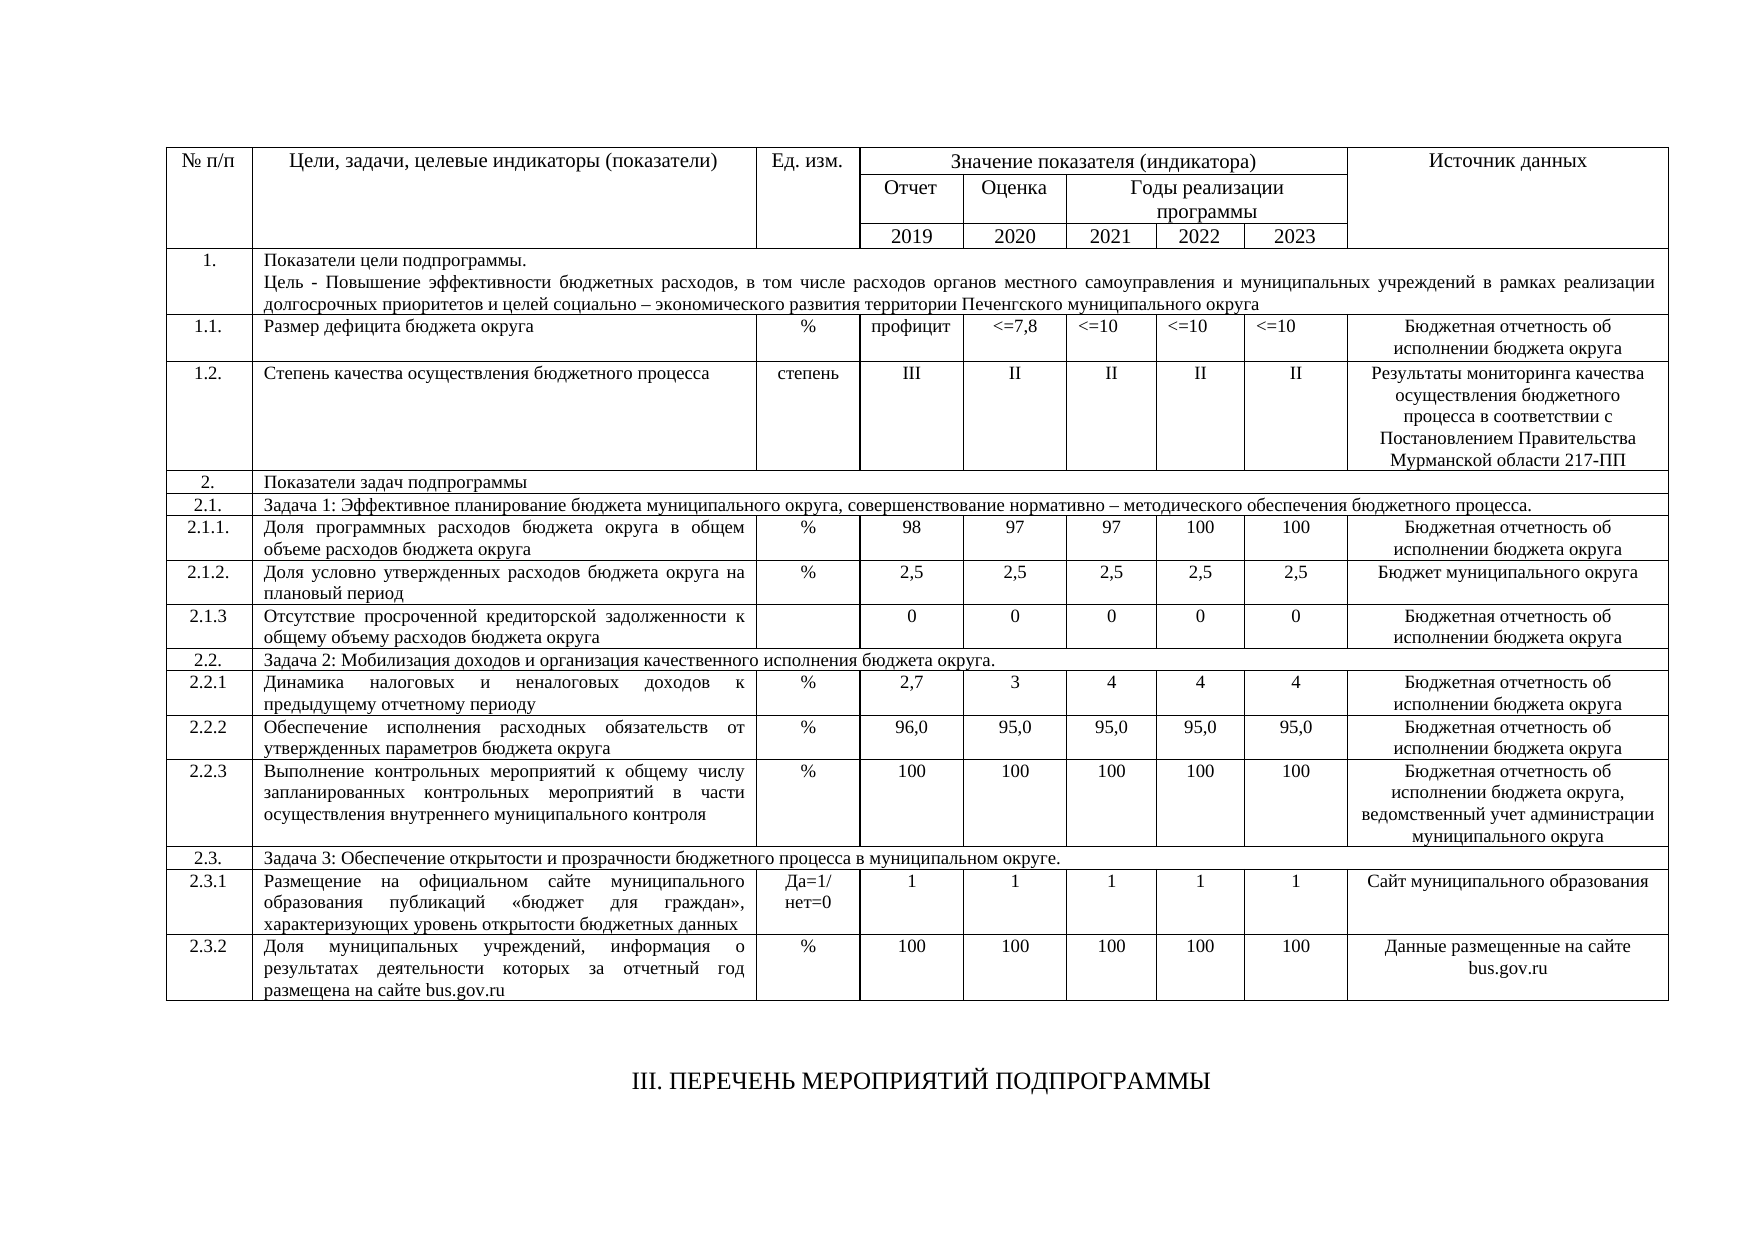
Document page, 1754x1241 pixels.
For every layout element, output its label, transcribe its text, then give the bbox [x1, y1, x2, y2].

table_cell 100 [861, 760, 963, 846]
table_cell 3 [964, 671, 1066, 714]
table_cell 2,5 [964, 561, 1066, 604]
table_cell Выполнение контрольных мероприятий к общему числу запланированных контрольных мероприятий в части осуществления внутреннего муниципального контроля [253, 760, 756, 846]
table_cell Бюджетная отчетность об исполнении бюджета округа [1348, 605, 1668, 648]
table_cell Сайт муниципального образования [1348, 870, 1668, 934]
table_cell 95,0 [1157, 716, 1244, 759]
table_cell 1.2. [167, 362, 252, 470]
table_cell 100 [1245, 516, 1347, 559]
table_cell Размер дефицита бюджета округа [253, 315, 756, 361]
table_header Значение показателя (индикатора) [861, 148, 1347, 174]
table_cell Результаты мониторинга качества осуществления бюджетного процесса в соответствии с Постановлением Правительства Мурманской области 217-ПП [1348, 362, 1668, 470]
table_cell 2023 [1245, 224, 1347, 248]
table_cell 4 [1157, 671, 1244, 714]
table_cell 0 [861, 605, 963, 648]
table_cell Динамика налоговых и неналоговых доходов к предыдущему отчетному периоду [253, 671, 756, 714]
table_cell Бюджетная отчетность об исполнении бюджета округа [1348, 716, 1668, 759]
table_cell 2.1.2. [167, 561, 252, 604]
table_cell 4 [1245, 671, 1347, 714]
table_header № п/п [167, 148, 252, 248]
table_cell % [757, 561, 859, 604]
table_cell Степень качества осуществления бюджетного процесса [253, 362, 756, 470]
table_cell 95,0 [964, 716, 1066, 759]
table_cell 2,5 [861, 561, 963, 604]
table_cell 0 [1067, 605, 1156, 648]
table_cell 98 [861, 516, 963, 559]
table_cell <=10 [1245, 315, 1347, 361]
table_cell III [861, 362, 963, 470]
table_cell Обеспечение исполнения расходных обязательств от утвержденных параметров бюджета округа [253, 716, 756, 759]
table_cell 97 [964, 516, 1066, 559]
table_cell 2022 [1157, 224, 1244, 248]
table_cell 0 [1157, 605, 1244, 648]
table_header Источник данных [1348, 148, 1668, 248]
text III. ПЕРЕЧЕНЬ МЕРОПРИЯТИЙ ПОДПРОГРАММЫ [177, 1066, 1665, 1094]
table_cell <=7,8 [964, 315, 1066, 361]
table_cell Доля муниципальных учреждений, информация о результатах деятельности которых за отчетный год размещена на сайте bus.gov.ru [253, 935, 756, 1000]
table_cell Задача 2: Мобилизация доходов и организация качественного исполнения бюджета округа. [253, 649, 1668, 670]
table_cell 2. [167, 471, 252, 493]
table_cell 2.1.1. [167, 516, 252, 559]
table_cell 100 [1245, 760, 1347, 846]
table_cell [757, 605, 859, 648]
table_cell Отчет [861, 175, 963, 223]
table_cell 1 [1245, 870, 1347, 934]
table_cell 95,0 [1067, 716, 1156, 759]
table_cell 2.3. [167, 847, 252, 869]
table_cell % [757, 516, 859, 559]
table_cell 2021 [1067, 224, 1156, 248]
table_cell 0 [964, 605, 1066, 648]
table_cell % [757, 716, 859, 759]
table_cell степень [757, 362, 859, 470]
table_cell 1 [1157, 870, 1244, 934]
table_cell Показатели задач подпрограммы [253, 471, 1668, 493]
table_cell Доля программных расходов бюджета округа в общем объеме расходов бюджета округа [253, 516, 756, 559]
table_cell 1 [861, 870, 963, 934]
table_cell 100 [1157, 760, 1244, 846]
table_cell Задача 1: Эффективное планирование бюджета муниципального округа, совершенствование нормативно – методического обеспечения бюджетного процесса. [253, 494, 1668, 515]
table_cell <=10 [1067, 315, 1156, 361]
table_cell 1. [167, 249, 252, 314]
table_cell Показатели цели подпрограммы. Цель - Повышение эффективности бюджетных расходов, в том числе расходов органов местного самоуправления и муниципальных учреждений в рамках реализации долгосрочных приоритетов и целей социально – экономического развития территории Печенгского муниципального округа [253, 249, 1668, 314]
table_cell Да=1/нет=0 [757, 870, 859, 934]
table_header Цели, задачи, целевые индикаторы (показатели) [253, 148, 756, 248]
table_cell Отсутствие просроченной кредиторской задолженности к общему объему расходов бюджета округа [253, 605, 756, 648]
table_cell 2020 [964, 224, 1066, 248]
table_cell Доля условно утвержденных расходов бюджета округа на плановый период [253, 561, 756, 604]
table_cell % [757, 935, 859, 1000]
table_cell 100 [964, 760, 1066, 846]
table_cell 100 [861, 935, 963, 1000]
table_cell 96,0 [861, 716, 963, 759]
table_cell 2.2.3 [167, 760, 252, 846]
table_cell 0 [1245, 605, 1347, 648]
table_cell Данные размещенные на сайте bus.gov.ru [1348, 935, 1668, 1000]
table_cell 2.3.2 [167, 935, 252, 1000]
table_cell % [757, 315, 859, 361]
table_cell Годы реализации программы [1067, 175, 1347, 223]
table_cell 1 [964, 870, 1066, 934]
table_cell 2,5 [1245, 561, 1347, 604]
table_cell Бюджетная отчетность об исполнении бюджета округа [1348, 516, 1668, 559]
table_cell 100 [1245, 935, 1347, 1000]
table_cell профицит [861, 315, 963, 361]
table_cell Бюджетная отчетность об исполнении бюджета округа, ведомственный учет администрации муниципального округа [1348, 760, 1668, 846]
table_cell Бюджетная отчетность об исполнении бюджета округа [1348, 315, 1668, 361]
table_cell 2.1. [167, 494, 252, 515]
table_cell 4 [1067, 671, 1156, 714]
table_cell Размещение на официальном сайте муниципального образования публикаций «бюджет для граждан», характеризующих уровень открытости бюджетных данных [253, 870, 756, 934]
table_cell II [1067, 362, 1156, 470]
table_cell Бюджетная отчетность об исполнении бюджета округа [1348, 671, 1668, 714]
table_cell 95,0 [1245, 716, 1347, 759]
table_cell 100 [1067, 935, 1156, 1000]
table_cell % [757, 671, 859, 714]
table_cell 2,5 [1157, 561, 1244, 604]
table_cell II [964, 362, 1066, 470]
table_cell Задача 3: Обеспечение открытости и прозрачности бюджетного процесса в муниципальном округе. [253, 847, 1668, 869]
table_cell II [1157, 362, 1244, 470]
table_cell 100 [1157, 516, 1244, 559]
table_cell 2,5 [1067, 561, 1156, 604]
table_cell 2,7 [861, 671, 963, 714]
table_cell 2.1.3 [167, 605, 252, 648]
table_cell Оценка [964, 175, 1066, 223]
table_cell 2.3.1 [167, 870, 252, 934]
table_cell 97 [1067, 516, 1156, 559]
table_cell 100 [1157, 935, 1244, 1000]
table_cell <=10 [1157, 315, 1244, 361]
table_cell 2019 [861, 224, 963, 248]
table_cell 2.2.2 [167, 716, 252, 759]
table_cell 100 [1067, 760, 1156, 846]
table_cell 2.2. [167, 649, 252, 670]
table_cell % [757, 760, 859, 846]
table_header Ед. изм. [757, 148, 859, 248]
table_cell 2.2.1 [167, 671, 252, 714]
table_cell 100 [964, 935, 1066, 1000]
table_cell 1.1. [167, 315, 252, 361]
table_cell Бюджет муниципального округа [1348, 561, 1668, 604]
table_cell II [1245, 362, 1347, 470]
table_cell 1 [1067, 870, 1156, 934]
